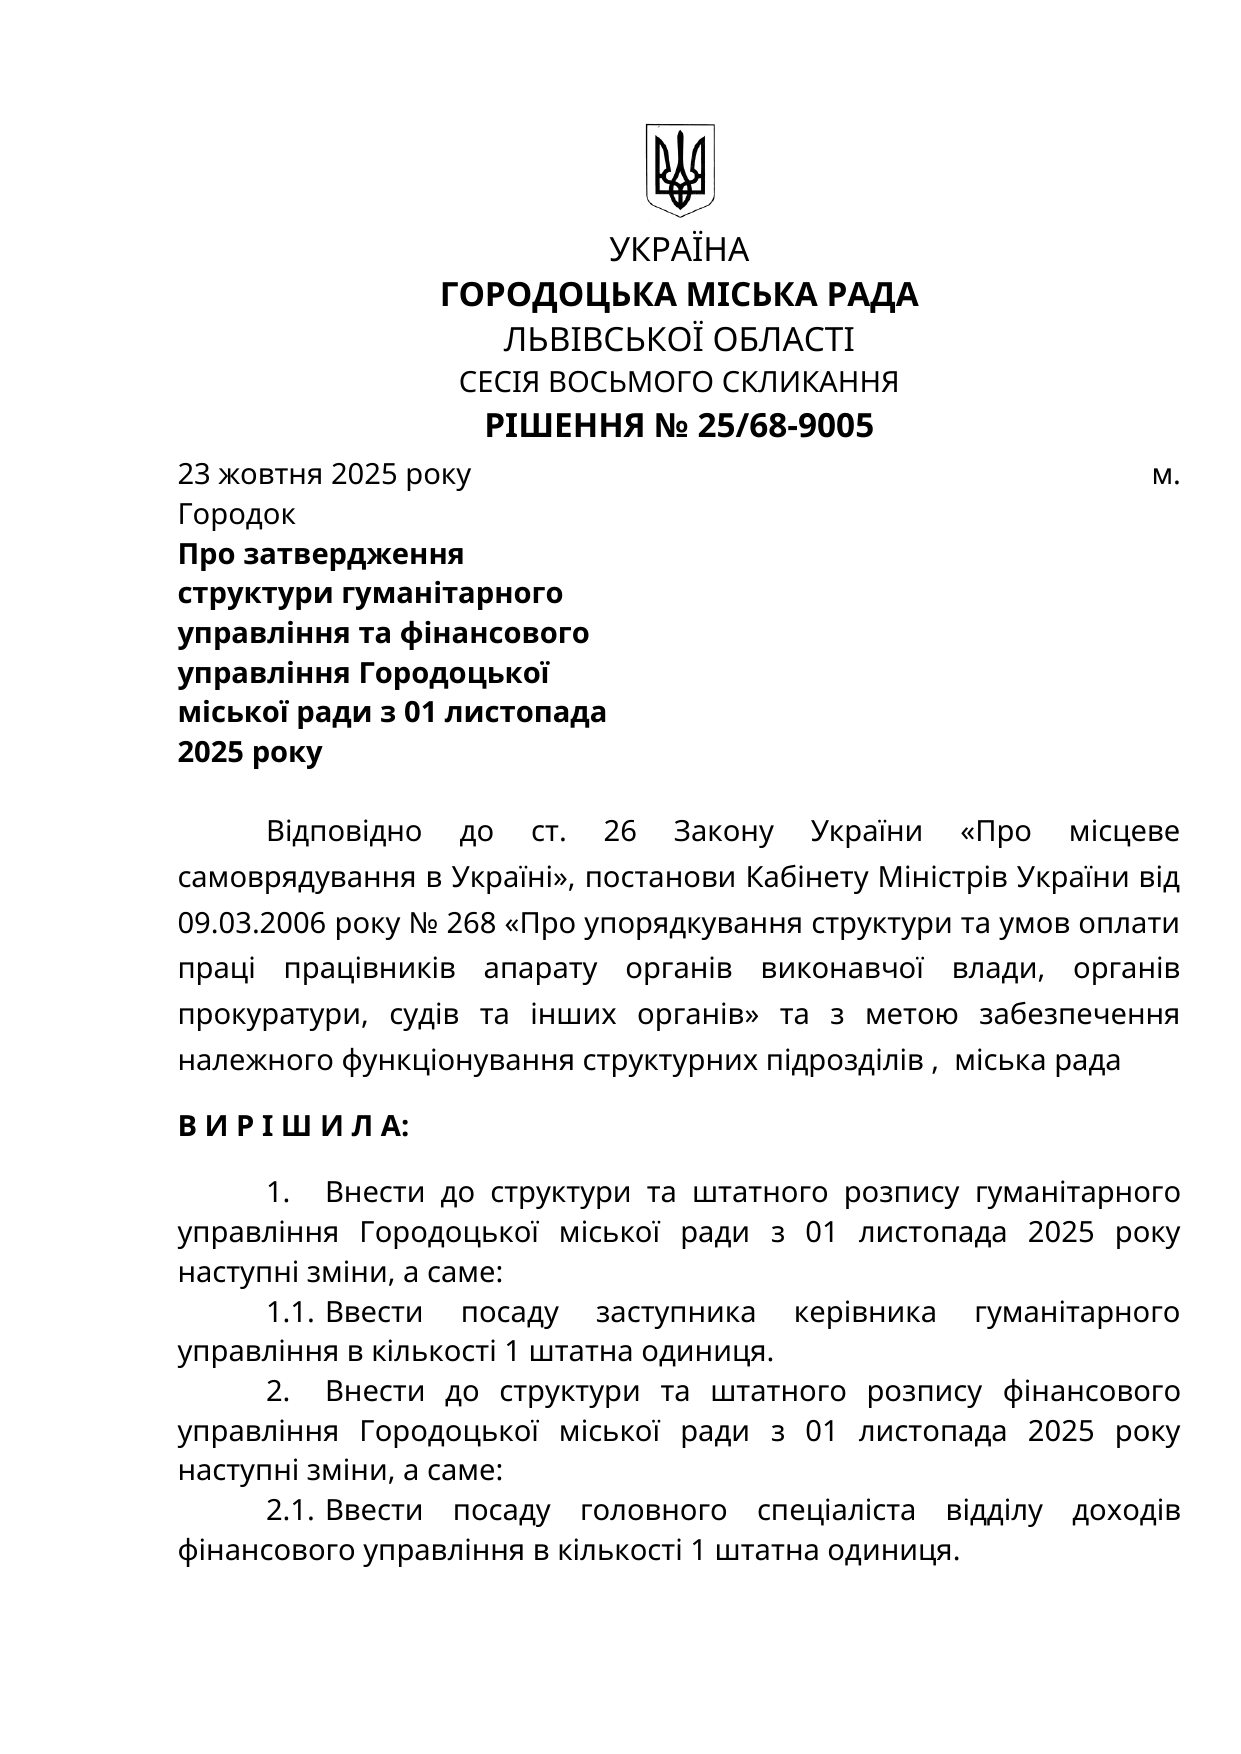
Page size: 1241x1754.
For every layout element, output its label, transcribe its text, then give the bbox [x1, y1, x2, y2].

text Про затвердження структури гуманітарного управління та фінансового управління Городоцької міської ради з 01 листопада 2025 року [177, 533, 620, 771]
list Внести до структури та штатного розпису фінансового управління Городоцької міської ради з 01 листопада 2025 року наступні зміни, а саме: [177, 1370, 1181, 1489]
text ГОРОДОЦЬКА МІСЬКА РАДА [177, 271, 1181, 316]
text УКРАЇНА [177, 225, 1181, 271]
text В И Р І Ш И Л А: [177, 1105, 1181, 1145]
text Відповідно до ст. 26 Закону України «Про місцеве самоврядування в Україні», постанови Кабінету Міністрів України від 09.03.2006 року № 268 «Про упорядкування структури та умов оплати праці працівників апарату органів виконавчої влади, органів прокуратури, судів та інших органів» та з метою забезпечення належного функціонування структурних підрозділів , міська рада [177, 811, 1181, 1078]
list Ввести посаду головного спеціаліста відділу доходів фінансового управління в кількості 1 штатна одиниця. [177, 1489, 1181, 1569]
text 23 жовтня 2025 року м. Городок [177, 453, 1181, 533]
list Ввести посаду заступника керівника гуманітарного управління в кількості 1 штатна одиниця. [177, 1291, 1181, 1370]
text ЛЬВІВСЬКОЇ ОБЛАСТІ [177, 316, 1181, 362]
text РІШЕННЯ № 25/68-9005 [177, 401, 1181, 447]
picture [633, 118, 726, 222]
text сесія восьмого скликання [177, 362, 1181, 401]
list Внести до структури та штатного розпису гуманітарного управління Городоцької міської ради з 01 листопада 2025 року наступні зміни, а саме: [177, 1172, 1181, 1291]
